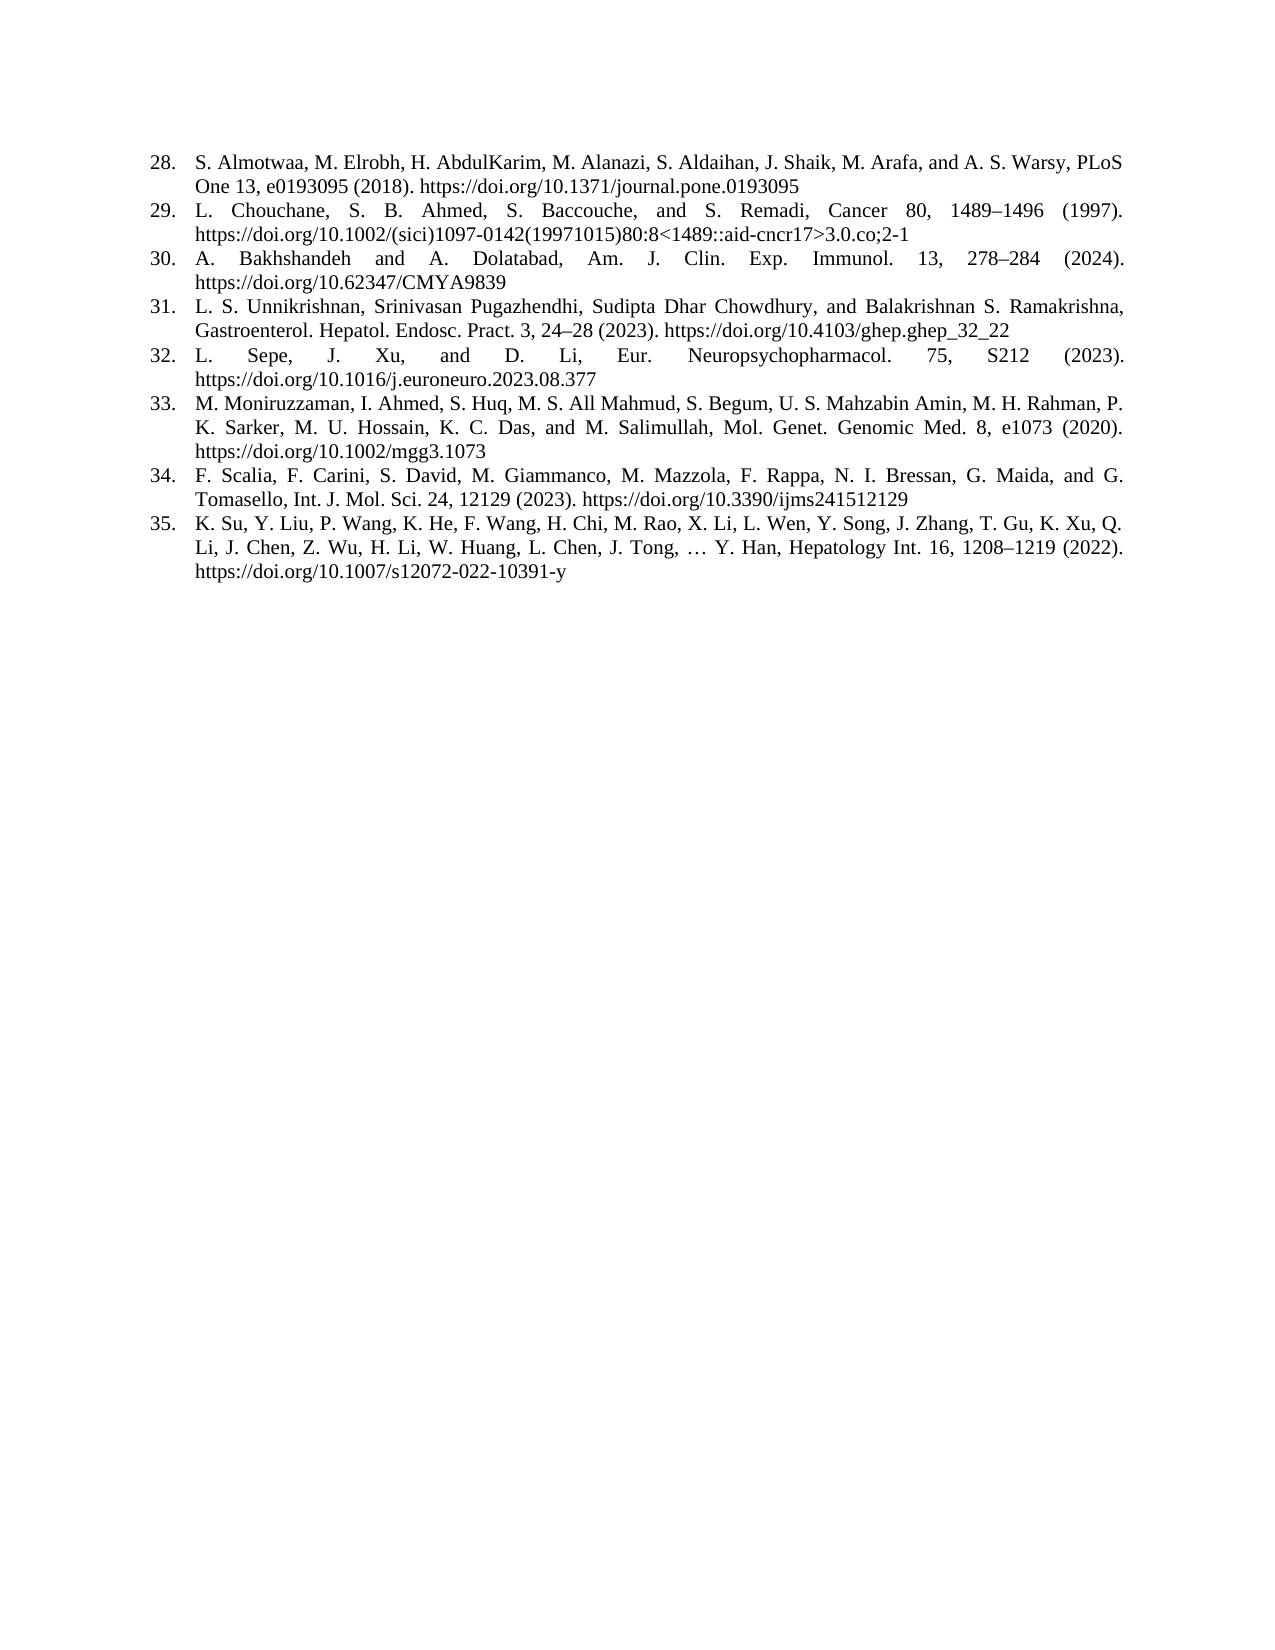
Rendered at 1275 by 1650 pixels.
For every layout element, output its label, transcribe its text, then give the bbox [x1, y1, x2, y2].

list L. Sepe, J. Xu, and D. Li, Eur. Neuropsychopharmacol. 75, S212 (2023). https://doi.org/10.1016/j.euroneuro.2023.08.377 [150, 342, 1125, 391]
list A. Bakhshandeh and A. Dolatabad, Am. J. Clin. Exp. Immunol. 13, 278–284 (2024). https://doi.org/10.62347/CMYA9839 [150, 246, 1125, 294]
list L. Chouchane, S. B. Ahmed, S. Baccouche, and S. Remadi, Cancer 80, 1489–1496 (1997). https://doi.org/10.1002/(sici)1097-0142(19971015)80:8<1489::aid-cncr17>3.0.co;2-1 [150, 198, 1125, 246]
list F. Scalia, F. Carini, S. David, M. Giammanco, M. Mazzola, F. Rappa, N. I. Bressan, G. Maida, and G. Tomasello, Int. J. Mol. Sci. 24, 12129 (2023). https://doi.org/10.3390/ijms241512129 [150, 463, 1125, 511]
list S. Almotwaa, M. Elrobh, H. AbdulKarim, M. Alanazi, S. Aldaihan, J. Shaik, M. Arafa, and A. S. Warsy, PLoS One 13, e0193095 (2018). https://doi.org/10.1371/journal.pone.0193095 [150, 150, 1125, 198]
list L. S. Unnikrishnan, Srinivasan Pugazhendhi, Sudipta Dhar Chowdhury, and Balakrishnan S. Ramakrishna, Gastroenterol. Hepatol. Endosc. Pract. 3, 24–28 (2023). https://doi.org/10.4103/ghep.ghep_32_22 [150, 294, 1125, 342]
list K. Su, Y. Liu, P. Wang, K. He, F. Wang, H. Chi, M. Rao, X. Li, L. Wen, Y. Song, J. Zhang, T. Gu, K. Xu, Q. Li, J. Chen, Z. Wu, H. Li, W. Huang, L. Chen, J. Tong, … Y. Han, Hepatology Int. 16, 1208–1219 (2022). https://doi.org/10.1007/s12072-022-10391-y [150, 511, 1125, 583]
